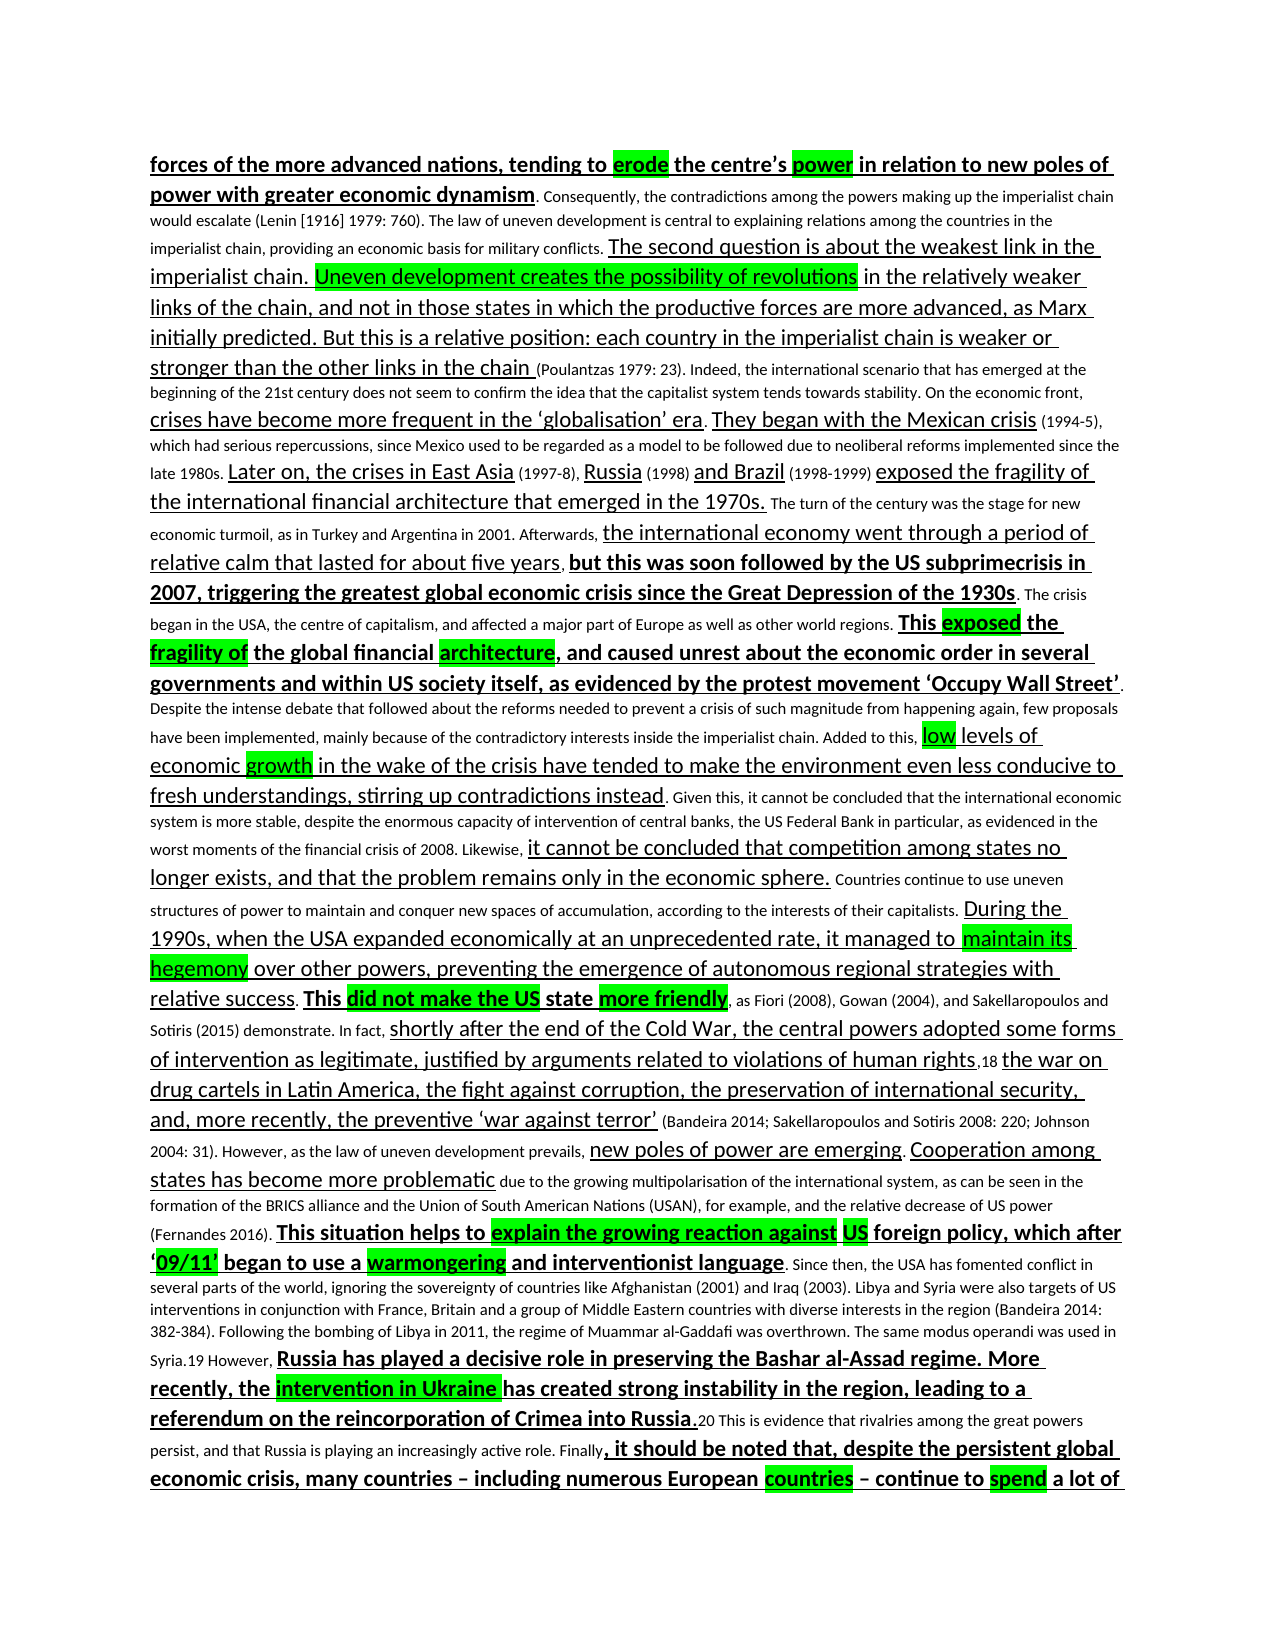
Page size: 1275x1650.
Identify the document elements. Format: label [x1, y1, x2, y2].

text [150, 150, 1125, 1489]
